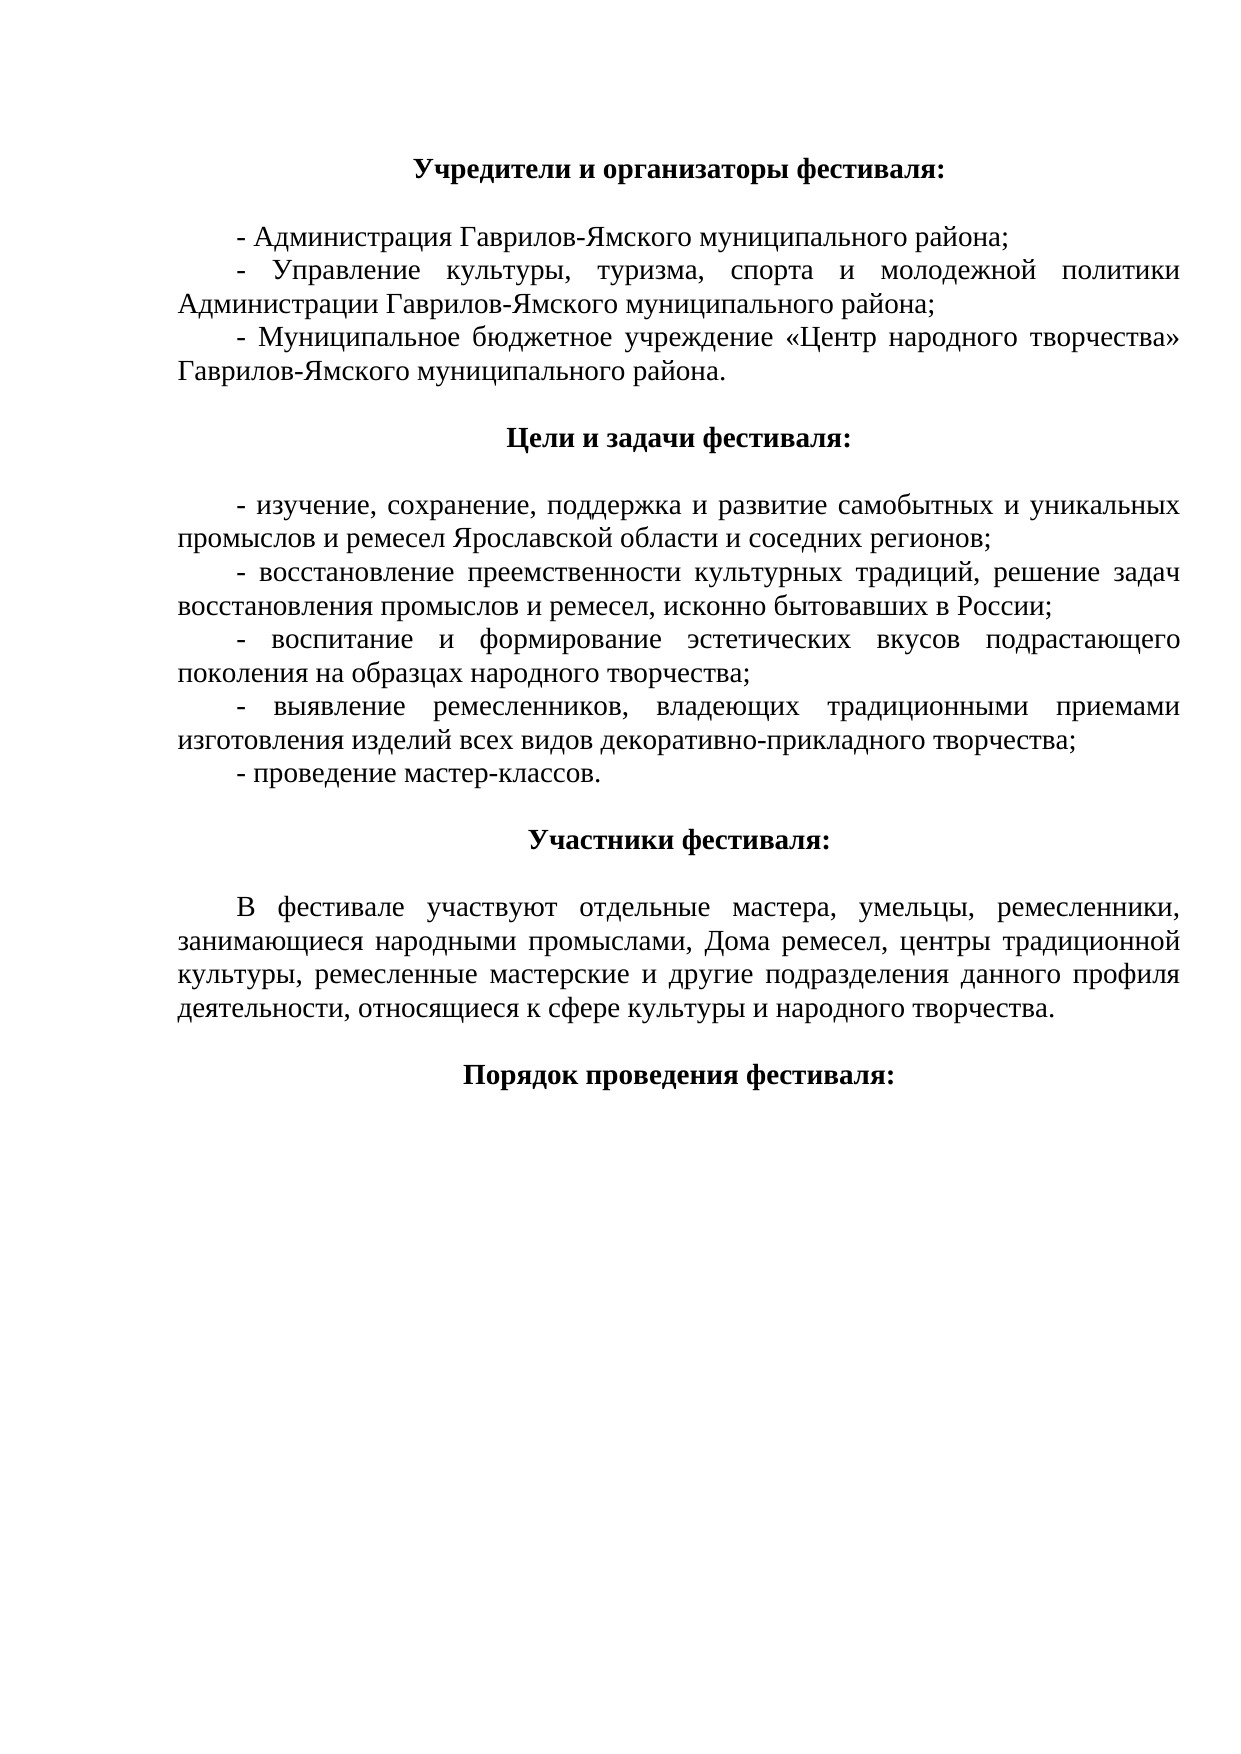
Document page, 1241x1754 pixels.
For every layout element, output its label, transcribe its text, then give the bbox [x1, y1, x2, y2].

text - проведение мастер-классов. [177, 755, 1181, 789]
text Участники фестиваля: [177, 822, 1181, 856]
text - изучение, сохранение, поддержка и развитие самобытных и уникальных промыслов и ремесел Ярославской области и соседних регионов; [177, 487, 1181, 554]
text - выявление ремесленников, владеющих традиционными приемами изготовления изделий всех видов декоративно-прикладного творчества; [177, 688, 1181, 755]
text Цели и задачи фестиваля: [177, 420, 1181, 453]
text - Администрация Гаврилов-Ямского муниципального района; [177, 219, 1181, 252]
text - Муниципальное бюджетное учреждение «Центр народного творчества» Гаврилов-Ямского муниципального района. [177, 319, 1181, 386]
text Порядок проведения фестиваля: [177, 1057, 1181, 1091]
text - воспитание и формирование эстетических вкусов подрастающего поколения на образцах народного творчества; [177, 621, 1181, 688]
text - восстановление преемственности культурных традиций, решение задач восстановления промыслов и ремесел, исконно бытовавших в России; [177, 554, 1181, 621]
text - Управление культуры, туризма, спорта и молодежной политики Администрации Гаврилов-Ямского муниципального района; [177, 252, 1181, 319]
text Учредители и организаторы фестиваля: [177, 152, 1181, 185]
text В фестивале участвуют отдельные мастера, умельцы, ремесленники, занимающиеся народными промыслами, Дома ремесел, центры традиционной культуры, ремесленные мастерские и другие подразделения данного профиля деятельности, относящиеся к сфере культуры и народного творчества. [177, 889, 1181, 1024]
